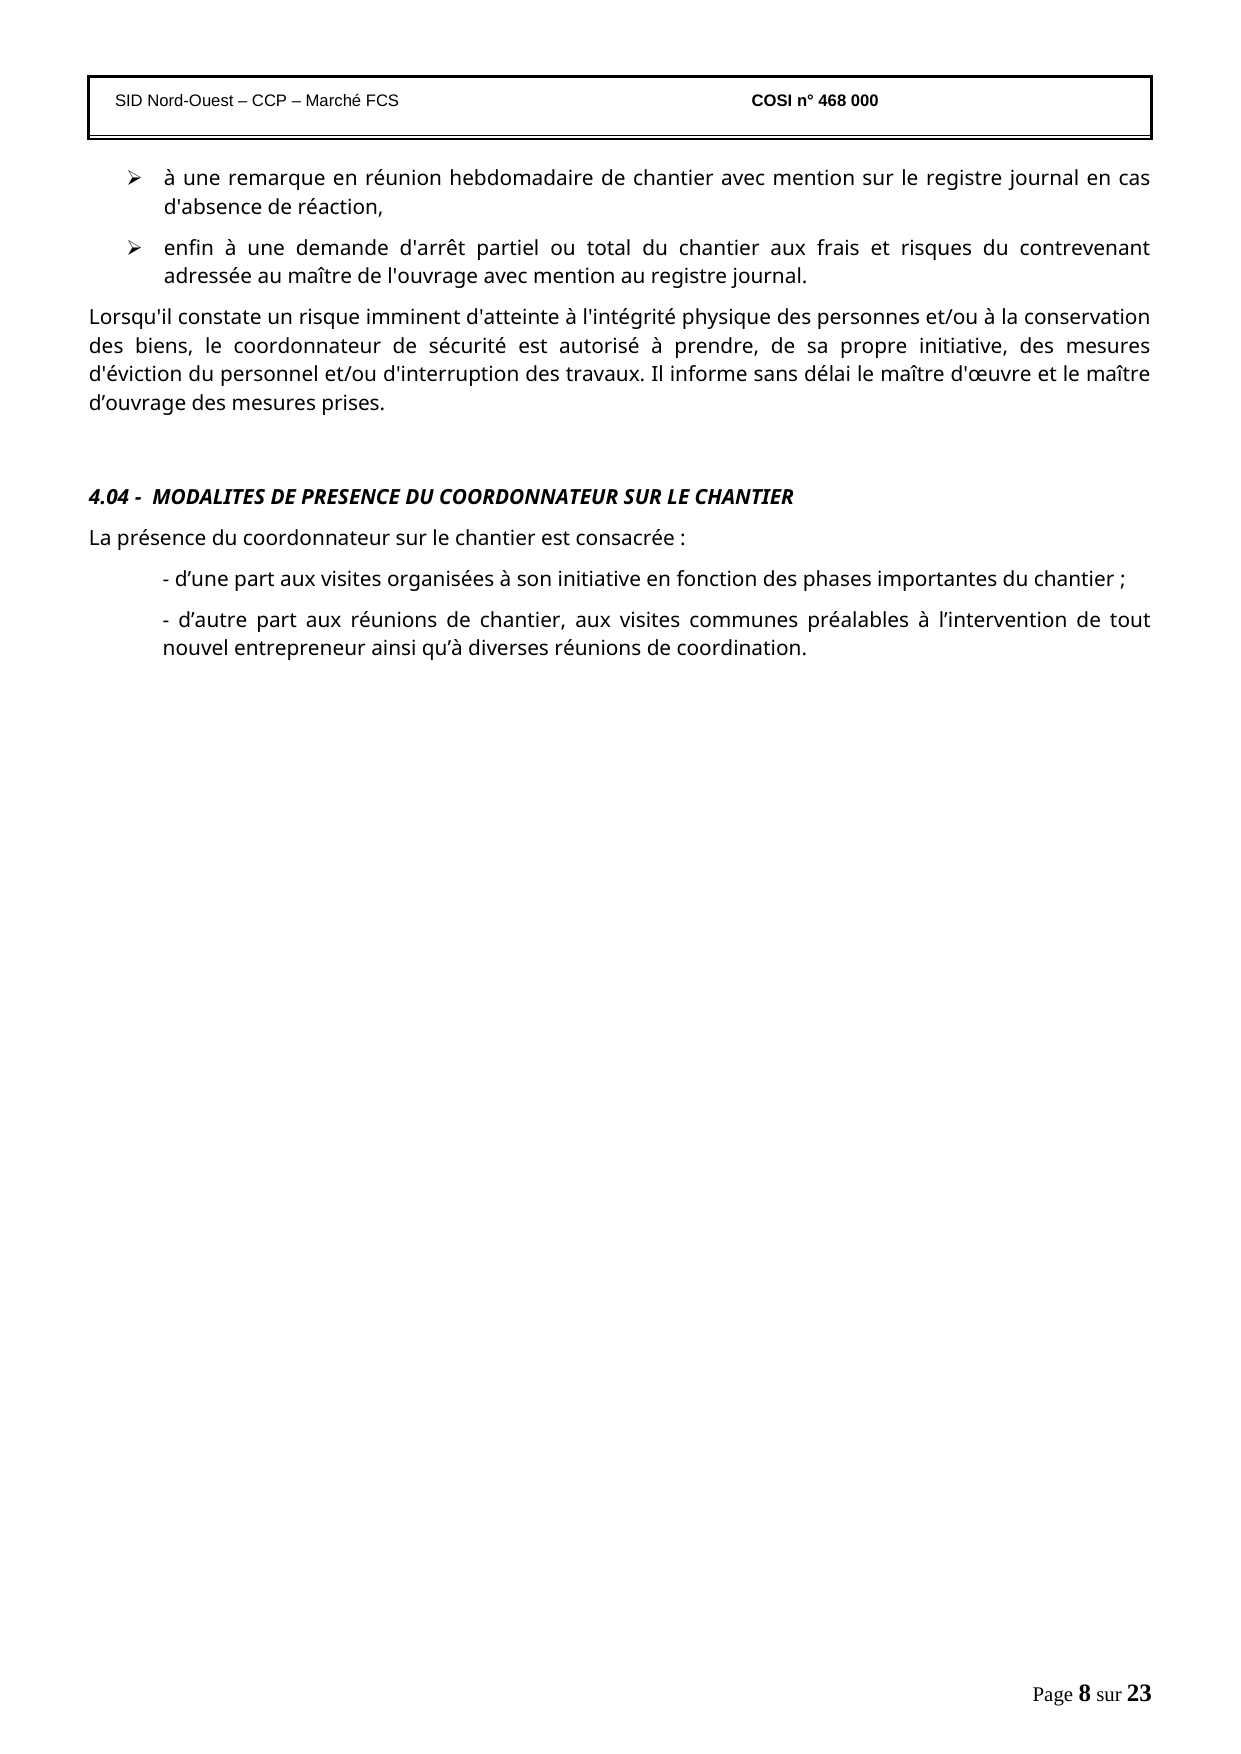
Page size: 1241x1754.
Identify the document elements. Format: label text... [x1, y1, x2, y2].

list enfin à une demande d'arrêt partiel ou total du chantier aux frais et risques du contrevenant adressée au maître de l'ouvrage avec mention au registre journal. [126, 233, 1152, 290]
subtitle 4.04 - MODALITES DE PRESENCE DU COORDONNATEUR SUR LE CHANTIER [89, 482, 1152, 510]
text - d’autre part aux réunions de chantier, aux visites communes préalables à l’intervention de tout nouvel entrepreneur ainsi qu’à diverses réunions de coordination. [89, 605, 1152, 662]
text Lorsqu'il constate un risque imminent d'atteinte à l'intégrité physique des personnes et/ou à la conservation des biens, le coordonnateur de sécurité est autorisé à prendre, de sa propre initiative, des mesures d'éviction du personnel et/ou d'interruption des travaux. Il informe sans délai le maître d'œuvre et le maître d’ouvrage des mesures prises. [89, 302, 1152, 416]
text - d’une part aux visites organisées à son initiative en fonction des phases importantes du chantier ; [89, 564, 1152, 592]
text La présence du coordonnateur sur le chantier est consacrée : [89, 523, 1152, 551]
list à une remarque en réunion hebdomadaire de chantier avec mention sur le registre journal en cas d'absence de réaction, [126, 163, 1152, 220]
